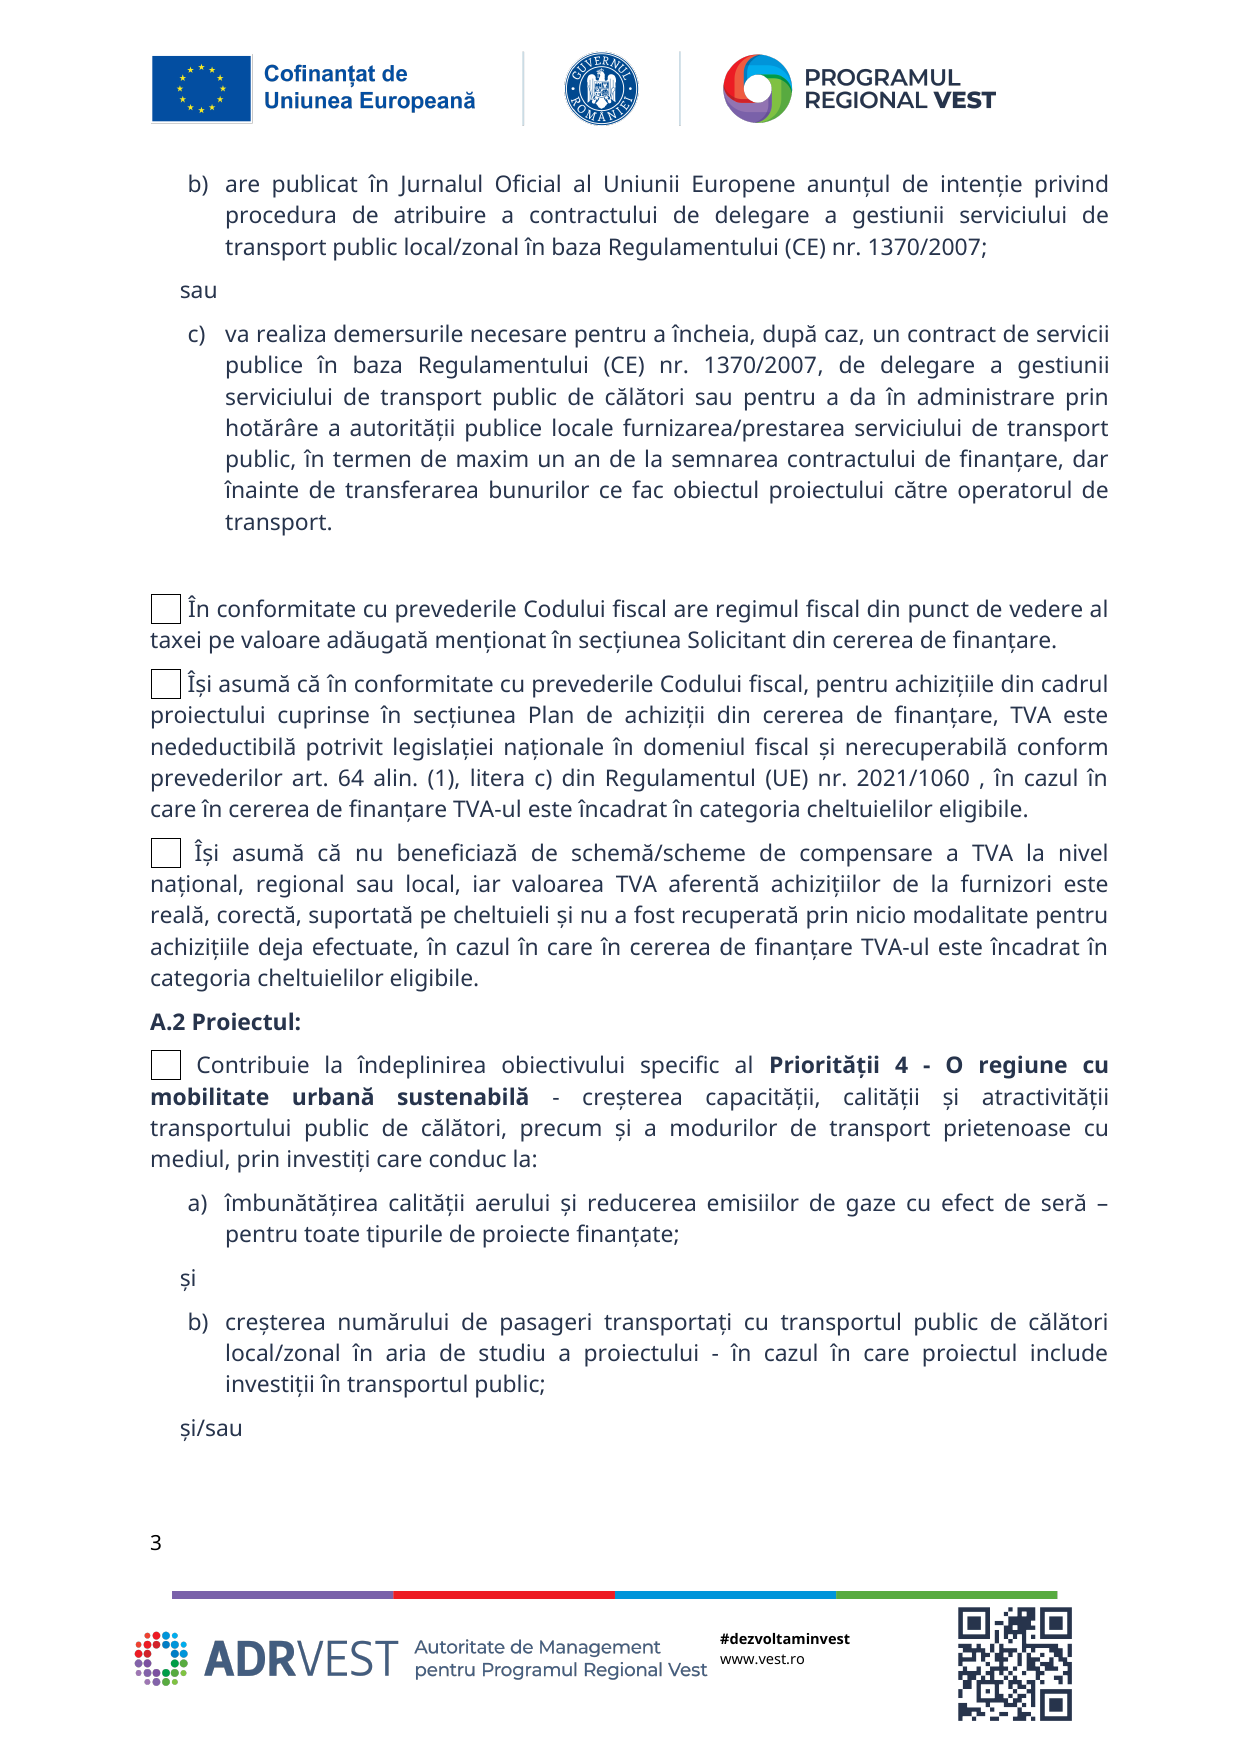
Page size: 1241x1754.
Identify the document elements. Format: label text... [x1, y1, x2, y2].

list Contribuie la îndeplinirea obiectivului specific al Priorității 4 - O regiune cu mobilitate urbană sustenabilă - creșterea capacității, calității și atractivității transportului public de călători, precum și a modurilor de transport prietenoase cu mediul, prin investiți care conduc la: [150, 1049, 1110, 1174]
list are publicat în Jurnalul Oficial al Uniunii Europene anunțul de intenție privind procedura de atribuire a contractului de delegare a gestiunii serviciului de transport public local/zonal în baza Regulamentului (CE) nr. 1370/2007; [187, 168, 1110, 262]
text sau [150, 274, 1110, 306]
list și [179, 1262, 1110, 1293]
picture [151, 51, 996, 126]
list creșterea numărului de pasageri transportați cu transportul public de călători local/zonal în aria de studiu a proiectului - în cazul în care proiectul include investiții în transportul public; [187, 1306, 1110, 1399]
picture [112, 1591, 614, 1599]
list va realiza demersurile necesare pentru a încheia, după caz, un contract de servicii publice în baza Regulamentului (CE) nr. 1370/2007, de delegare a gestiunii serviciului de transport public de călători sau pentru a da în administrare prin hotărâre a autorității publice locale furnizarea/prestarea serviciului de transport public, în termen de maxim un an de la semnarea contractului de finanțare, dar înainte de transferarea bunurilor ce fac obiectul proiectului către operatorul de transport. [187, 318, 1110, 537]
list îmbunătățirea calității aerului și reducerea emisiilor de gaze cu efect de seră – pentru toate tipurile de proiecte finanțate; [187, 1187, 1110, 1249]
picture [123, 1629, 713, 1690]
list Își asumă că în conformitate cu prevederile Codului fiscal, pentru achizițiile din cadrul proiectului cuprinse în secțiunea Plan de achiziții din cererea de finanțare, TVA este nedeductibilă potrivit legislației naționale în domeniul fiscal și nerecuperabilă conform prevederilor art. 64 alin. (1), litera c) din Regulamentul (UE) nr. 2021/1060 , în cazul în care în cererea de finanțare TVA-ul este încadrat în categoria cheltuielilor eligibile. [150, 668, 1110, 824]
list În conformitate cu prevederile Codului fiscal are regimul fiscal din punct de vedere al taxei pe valoare adăugată menționat în secțiunea Solicitant din cererea de finanțare. [150, 593, 1110, 656]
list și/sau [179, 1412, 1110, 1443]
picture [837, 1591, 1117, 1730]
text Își asumă că nu beneficiază de schemă/scheme de compensare a TVA la nivel naţional, regional sau local, iar valoarea TVA aferentă achizițiilor de la furnizori este reală, corectă, suportată pe cheltuieli şi nu a fost recuperată prin nicio modalitate pentru achizițiile deja efectuate, în cazul în care în cererea de finanțare TVA-ul este încadrat în categoria cheltuielilor eligibile. [150, 837, 1110, 993]
list A.2 Proiectul: [150, 1006, 1110, 1037]
